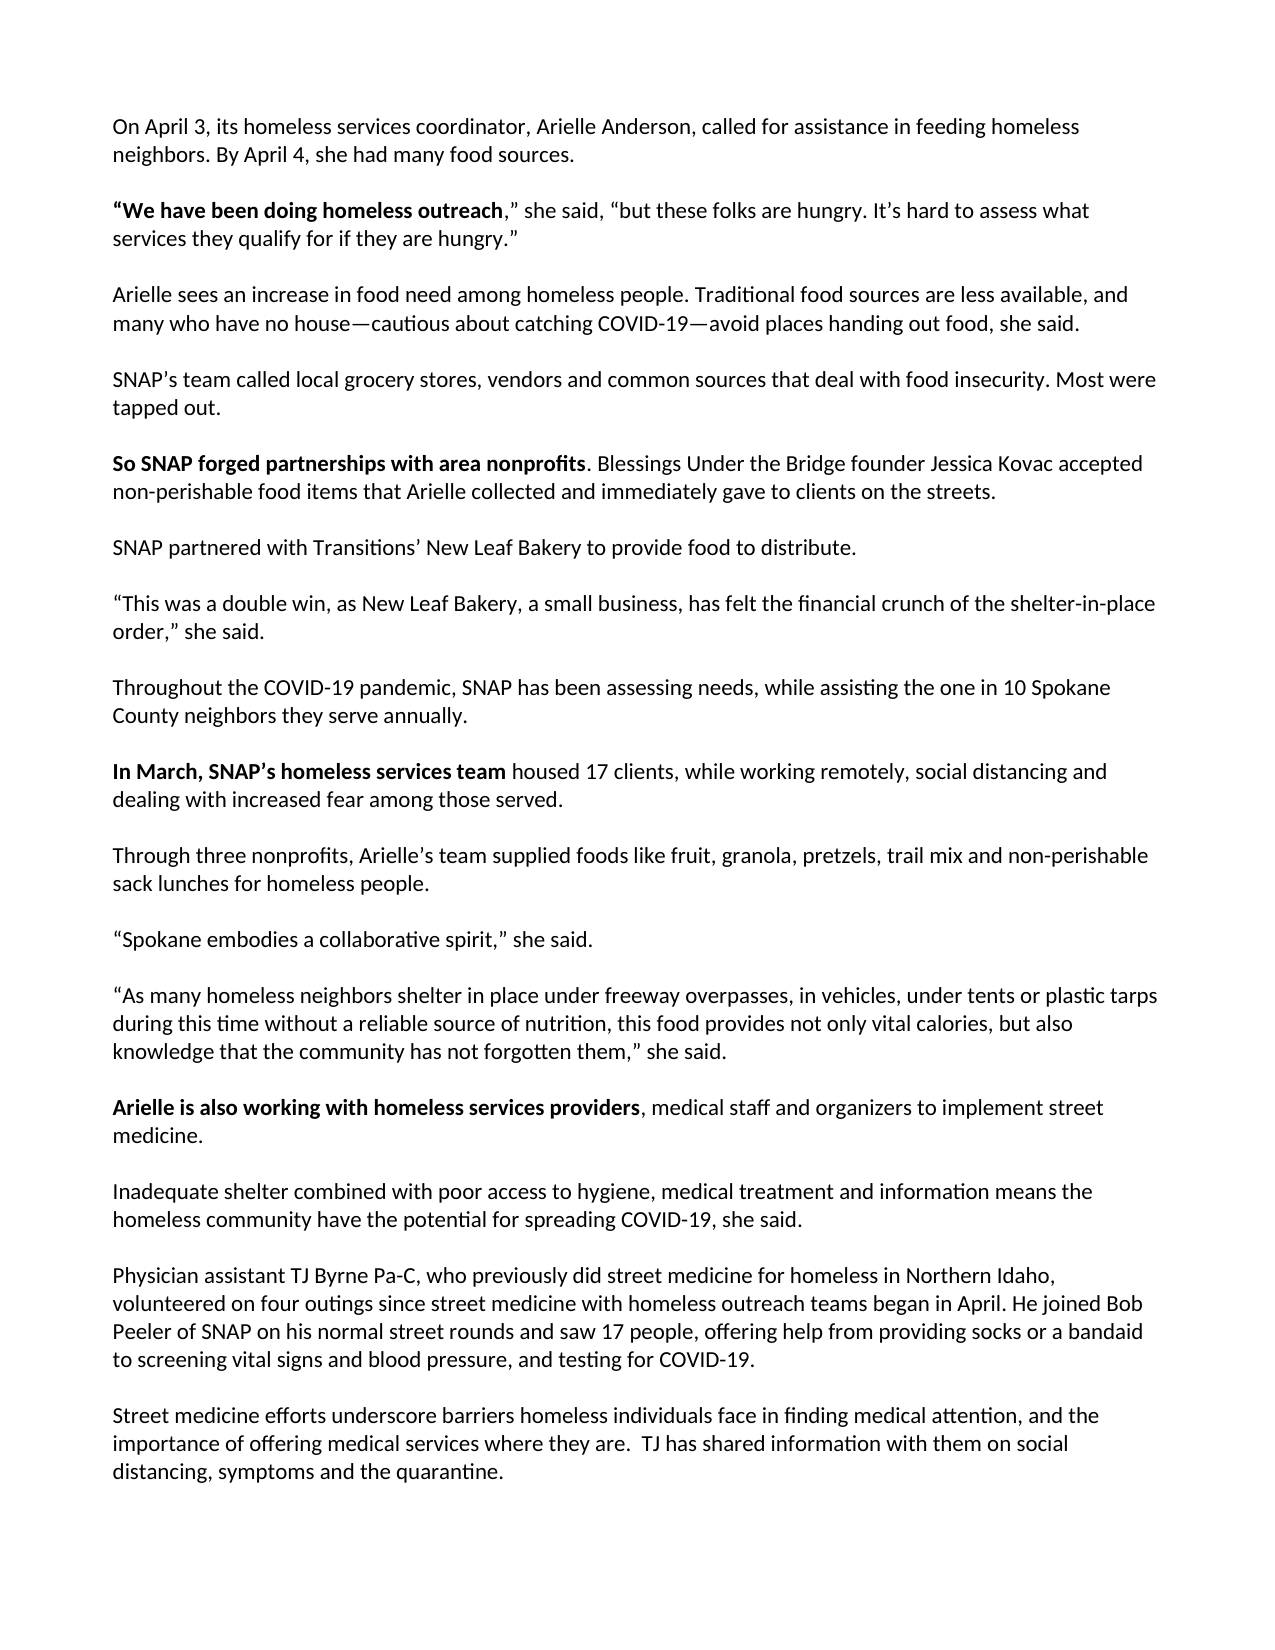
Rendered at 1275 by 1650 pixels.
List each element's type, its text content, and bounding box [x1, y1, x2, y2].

text In March, SNAP’s homeless services team housed 17 clients, while working remotely, social distancing and dealing with increased fear among those served. [112, 757, 1162, 813]
text “Spokane embodies a collaborative spirit,” she said. [112, 925, 1162, 953]
text Inadequate shelter combined with poor access to hygiene, medical treatment and information means the homeless community have the potential for spreading COVID-19, she said. [112, 1177, 1162, 1233]
text SNAP’s team called local grocery stores, vendors and common sources that deal with food insecurity. Most were tapped out. [112, 365, 1162, 421]
text So SNAP forged partnerships with area nonprofits. Blessings Under the Bridge founder Jessica Kovac accepted non-perishable food items that Arielle collected and immediately gave to clients on the streets. [112, 449, 1162, 505]
text SNAP partnered with Transitions’ New Leaf Bakery to provide food to distribute. [112, 533, 1162, 561]
text “This was a double win, as New Leaf Bakery, a small business, has felt the financial crunch of the shelter-in-place order,” she said. [112, 589, 1162, 645]
text Street medicine efforts underscore barriers homeless individuals face in finding medical attention, and the importance of offering medical services where they are. TJ has shared information with them on social distancing, symptoms and the quarantine. [112, 1401, 1162, 1486]
text “As many homeless neighbors shelter in place under freeway overpasses, in vehicles, under tents or plastic tarps during this time without a reliable source of nutrition, this food provides not only vital calories, but also knowledge that the community has not forgotten them,” she said. [112, 981, 1162, 1065]
text Arielle is also working with homeless services providers, medical staff and organizers to implement street medicine. [112, 1093, 1162, 1149]
text “We have been doing homeless outreach,” she said, “but these folks are hungry. It’s hard to assess what services they qualify for if they are hungry.” [112, 197, 1162, 253]
text Throughout the COVID-19 pandemic, SNAP has been assessing needs, while assisting the one in 10 Spokane County neighbors they serve annually. [112, 673, 1162, 729]
text Physician assistant TJ Byrne Pa-C, who previously did street medicine for homeless in Northern Idaho, volunteered on four outings since street medicine with homeless outreach teams began in April. He joined Bob Peeler of SNAP on his normal street rounds and saw 17 people, offering help from providing socks or a bandaid to screening vital signs and blood pressure, and testing for COVID-19. [112, 1261, 1162, 1373]
text Arielle sees an increase in food need among homeless people. Traditional food sources are less available, and many who have no house—cautious about catching COVID-19—avoid places handing out food, she said. [112, 281, 1162, 337]
text Through three nonprofits, Arielle’s team supplied foods like fruit, granola, pretzels, trail mix and non-perishable sack lunches for homeless people. [112, 841, 1162, 897]
text On April 3, its homeless services coordinator, Arielle Anderson, called for assistance in feeding homeless neighbors. By April 4, she had many food sources. [112, 112, 1162, 168]
